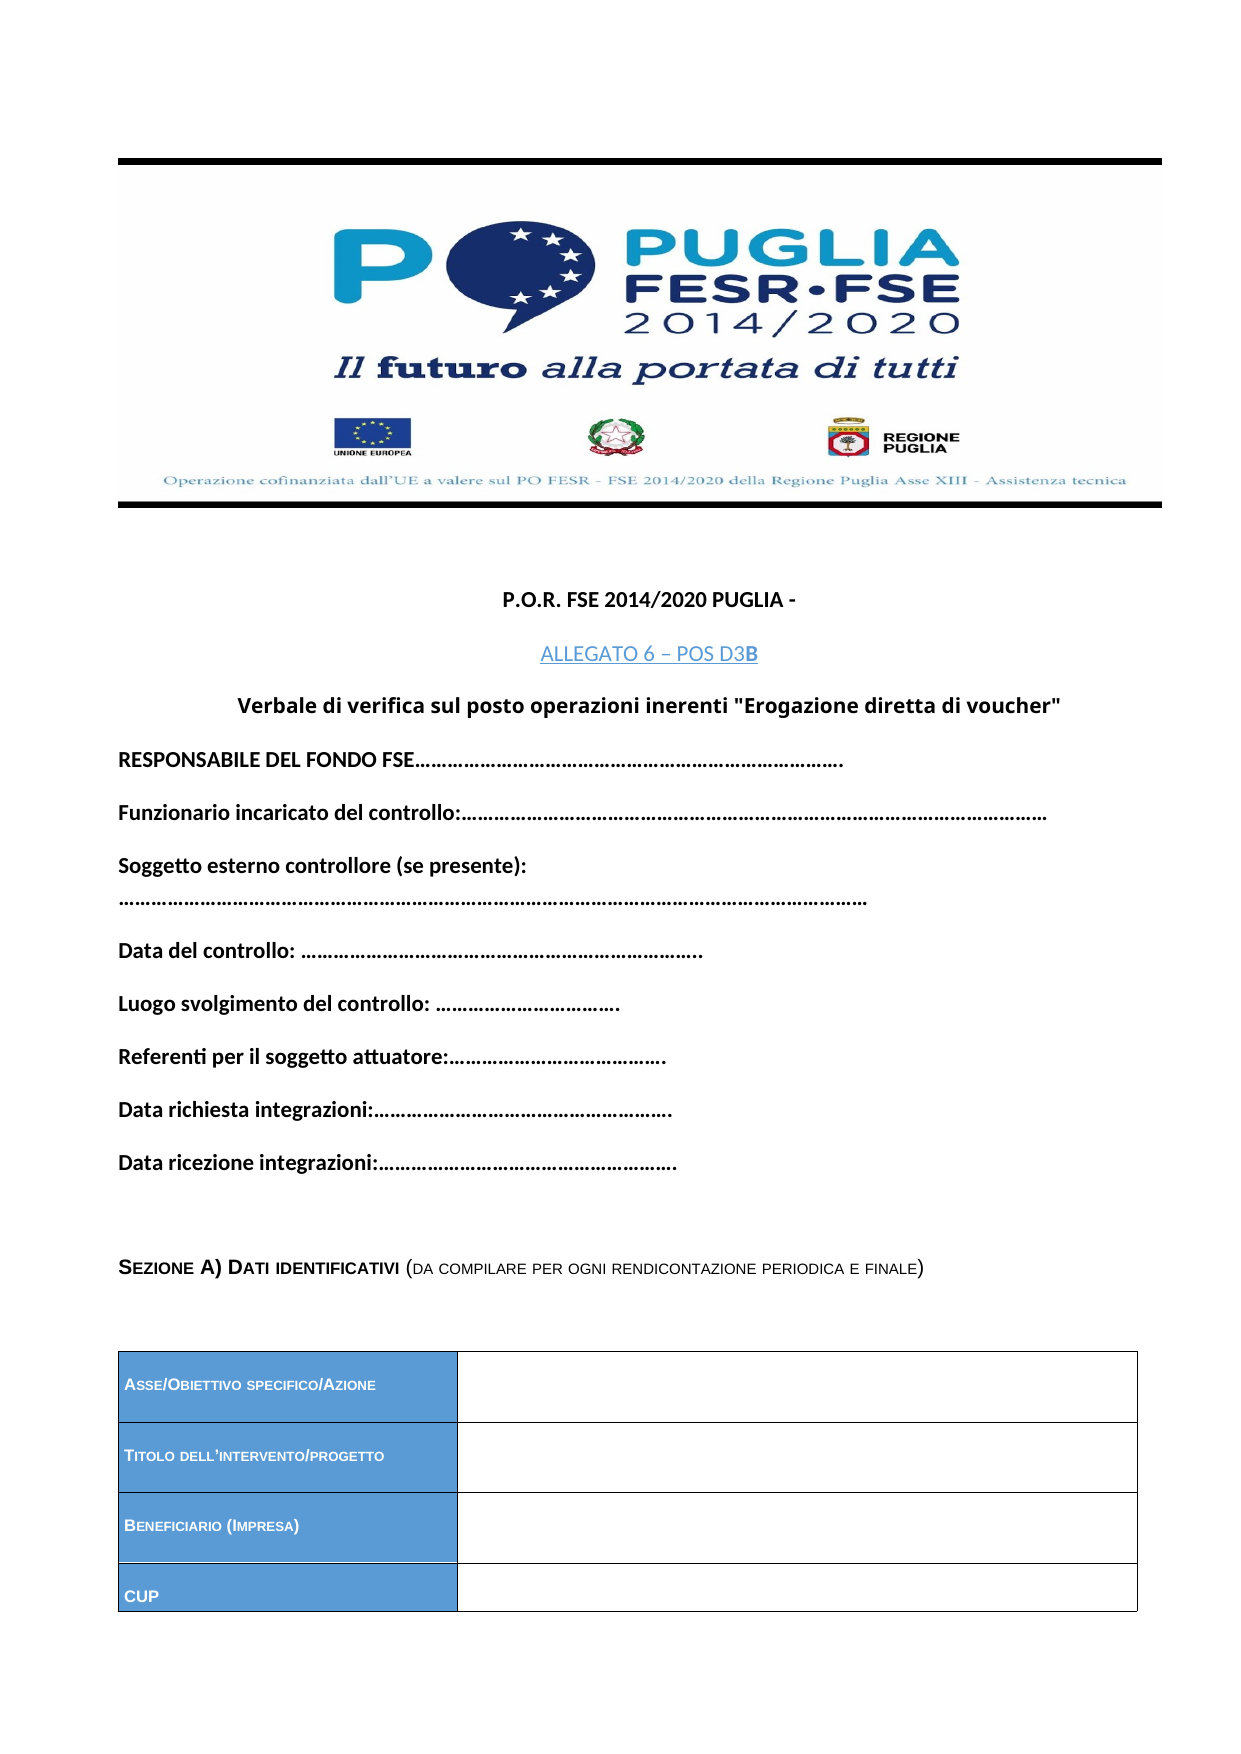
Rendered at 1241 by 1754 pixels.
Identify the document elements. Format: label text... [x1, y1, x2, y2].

text Luogo svolgimento del controllo: ……………………………. [118, 989, 1180, 1017]
text Data richiesta integrazioni:………………………………………………. [118, 1095, 1180, 1123]
table_cell Beneficiario (Impresa) [119, 1493, 457, 1562]
table_cell [458, 1564, 1137, 1611]
table_cell [458, 1423, 1137, 1492]
table_cell [458, 1493, 1137, 1562]
text Sezione A) Dati identificativi (da compilare per ogni rendicontazione periodica e finale) [118, 1254, 1180, 1278]
table_header Asse/Obiettivo specifico/Azione [119, 1352, 457, 1422]
text Funzionario incaricato del controllo:……………………………………………………………………………………………… [118, 798, 1180, 826]
text Referenti per il soggetto attuatore:…………………………………. [118, 1042, 1180, 1070]
text Soggetto esterno controllore (se presente): ………………………………………………………………………………………………………………………… [118, 851, 1180, 911]
text Allegato 6 – POS D3b [118, 639, 1180, 667]
text Data ricezione integrazioni:………………………………………………. [118, 1148, 1180, 1176]
table_cell CUP [119, 1564, 457, 1611]
picture [118, 158, 1162, 508]
text Verbale di verifica sul posto operazioni inerenti "Erogazione diretta di voucher" [118, 692, 1180, 720]
table_cell Titolo dell’intervento/progetto [119, 1423, 457, 1492]
text RESPONSABILE DEL FONDO FSE……………………………………………………………………. [118, 745, 1180, 773]
text P.O.R. FSE 2014/2020 PUGLIA - [118, 586, 1180, 614]
text Data del controllo: ……………………………………………………………….. [118, 936, 1180, 964]
table_header [458, 1352, 1137, 1422]
